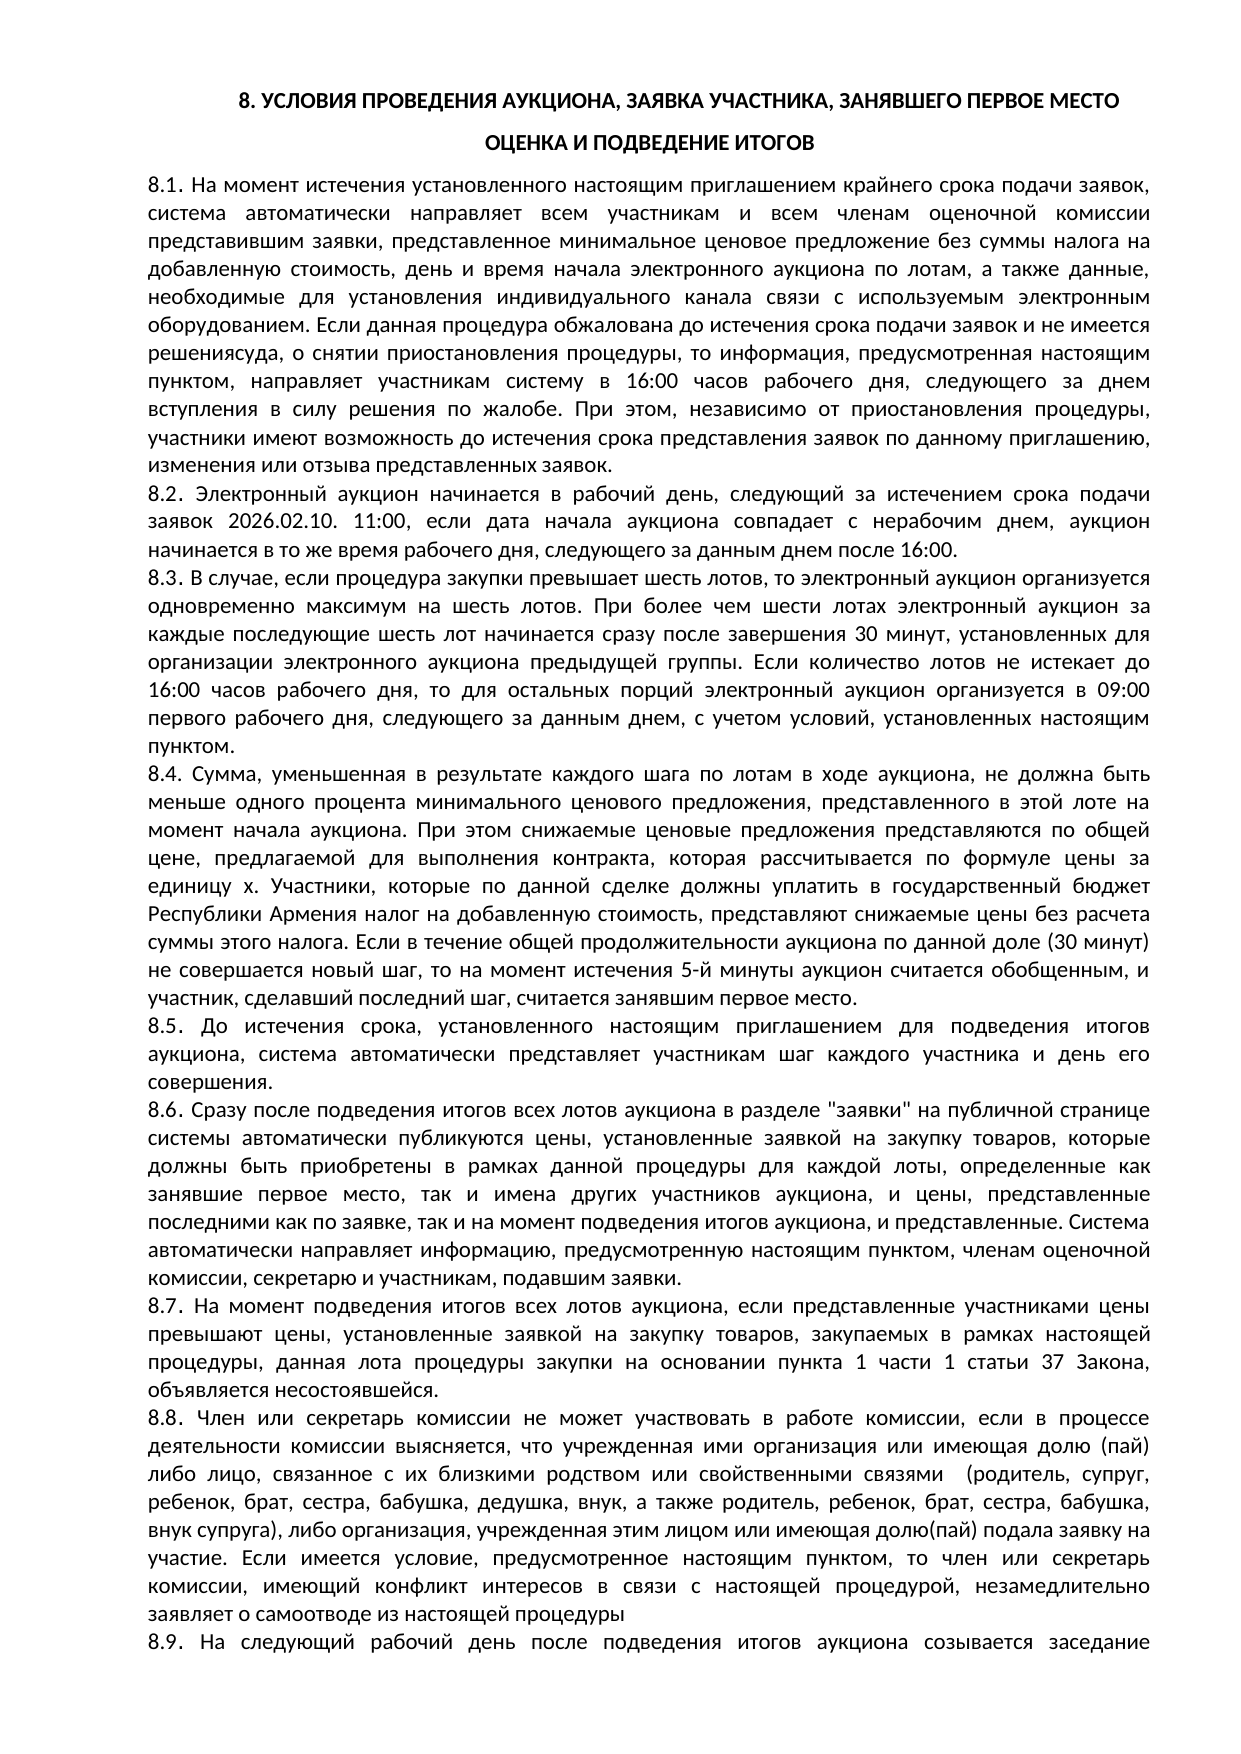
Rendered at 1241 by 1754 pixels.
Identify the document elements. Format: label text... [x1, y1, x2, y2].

text 8.5․ До истечения срока, установленного настоящим приглашением для подведения итогов аукциона, система автоматически представляет участникам шаг каждого участника и день его совершения. [148, 1011, 1152, 1095]
text 8.6․ Сразу после подведения итогов всех лотов аукциона в разделе "заявки" на публичной странице системы автоматически публикуются цены, установленные заявкой на закупку товаров, которые должны быть приобретены в рамках данной процедуры для каждой лоты, определенные как занявшие первое место, так и имена других участников аукциона, и цены, представленные последними как по заявке, так и на момент подведения итогов аукциона, и представленные. Система автоматически направляет информацию, предусмотренную настоящим пунктом, членам оценочной комиссии, секретарю и участникам, подавшим заявки. [148, 1095, 1152, 1291]
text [148, 1627, 1152, 1656]
text 8.8․ Член или секретарь комиссии не может участвовать в работе комиссии, если в процессе деятельности комиссии выясняется, что учрежденная ими организация или имеющая долю (пай) либо лицо, связанное с их близкими родством или свойственными связями (родитель, супруг, ребенок, брат, сестра, бабушка, дедушка, внук, а также родитель, ребенок, брат, сестра, бабушка, внук супруга), либо организация, учрежденная этим лицом или имеющая долю(пай) подала заявку на участие. Если имеется условие, предусмотренное настоящим пунктом, то член или секретарь комиссии, имеющий конфликт интересов в связи с настоящей процедурой, незамедлительно заявляет о самоотводе из настоящей процедуры [148, 1403, 1152, 1627]
text 8.4. Сумма, уменьшенная в результате каждого шага по лотам в ходе аукциона, не должна быть меньше одного процента минимального ценового предложения, представленного в этой лоте на момент начала аукциона. При этом снижаемые ценовые предложения представляются по общей цене, предлагаемой для выполнения контракта, которая рассчитывается по формуле цены за единицу x. Участники, которые по данной сделке должны уплатить в государственный бюджет Республики Армения налог на добавленную стоимость, представляют снижаемые цены без расчета суммы этого налога. Если в течение общей продолжительности аукциона по данной доле (30 минут) не совершается новый шаг, то на момент истечения 5-й минуты аукцион считается обобщенным, и участник, сделавший последний шаг, считается занявшим первое место. [148, 759, 1152, 1011]
text 8.7․ На момент подведения итогов всех лотов аукциона, если представленные участниками цены превышают цены, установленные заявкой на закупку товаров, закупаемых в рамках настоящей процедуры, данная лота процедуры закупки на основании пункта 1 части 1 статьи 37 Закона, объявляется несостоявшейся. [148, 1291, 1152, 1403]
text 8. УСЛОВИЯ ПРОВЕДЕНИЯ АУКЦИОНА, ЗАЯВКА УЧАСТНИКА, ЗАНЯВШЕГО ПЕРВОЕ МЕСТО ОЦЕНКА И ПОДВЕДЕНИЕ ИТОГОВ [148, 86, 1152, 156]
text 8.3․ В случае, если процедура закупки превышает шесть лотов, то электронный аукцион организуется одновременно максимум на шесть лотов. При более чем шести лотах электронный аукцион за каждые последующие шесть лот начинается сразу после завершения 30 минут, установленных для организации электронного аукциона предыдущей группы. Если количество лотов не истекает до 16:00 часов рабочего дня, то для остальных порций электронный аукцион организуется в 09:00 первого рабочего дня, следующего за данным днем, с учетом условий, установленных настоящим пунктом. [148, 563, 1152, 759]
text 8.1․ На момент истечения установленного настоящим приглашением крайнего срока подачи заявок, система автоматически направляет всем участникам и всем членам оценочной комиссии представившим заявки, представленное минимальное ценовое предложение без суммы налога на добавленную стоимость, день и время начала электронного аукциона по лотам, а также данные, необходимые для установления индивидуального канала связи с используемым электронным оборудованием. Если данная процедура обжалована до истечения срока подачи заявок и не имеется решениясуда, о снятии приостановления процедуры, то информация, предусмотренная настоящим пунктом, направляет участникам систему в 16:00 часов рабочего дня, следующего за днем вступления в силу решения по жалобе. При этом, независимо от приостановления процедуры, участники имеют возможность до истечения срока представления заявок по данному приглашению, изменения или отзыва представленных заявок. [148, 170, 1152, 479]
text 8.2․ Электронный аукцион начинается в рабочий день, следующий за истечением срока подачи заявок 2026.02.10. 11:00 , если дата начала аукциона совпадает с нерабочим днем, аукцион начинается в то же время рабочего дня, следующего за данным днем после 16:00. [148, 479, 1152, 563]
